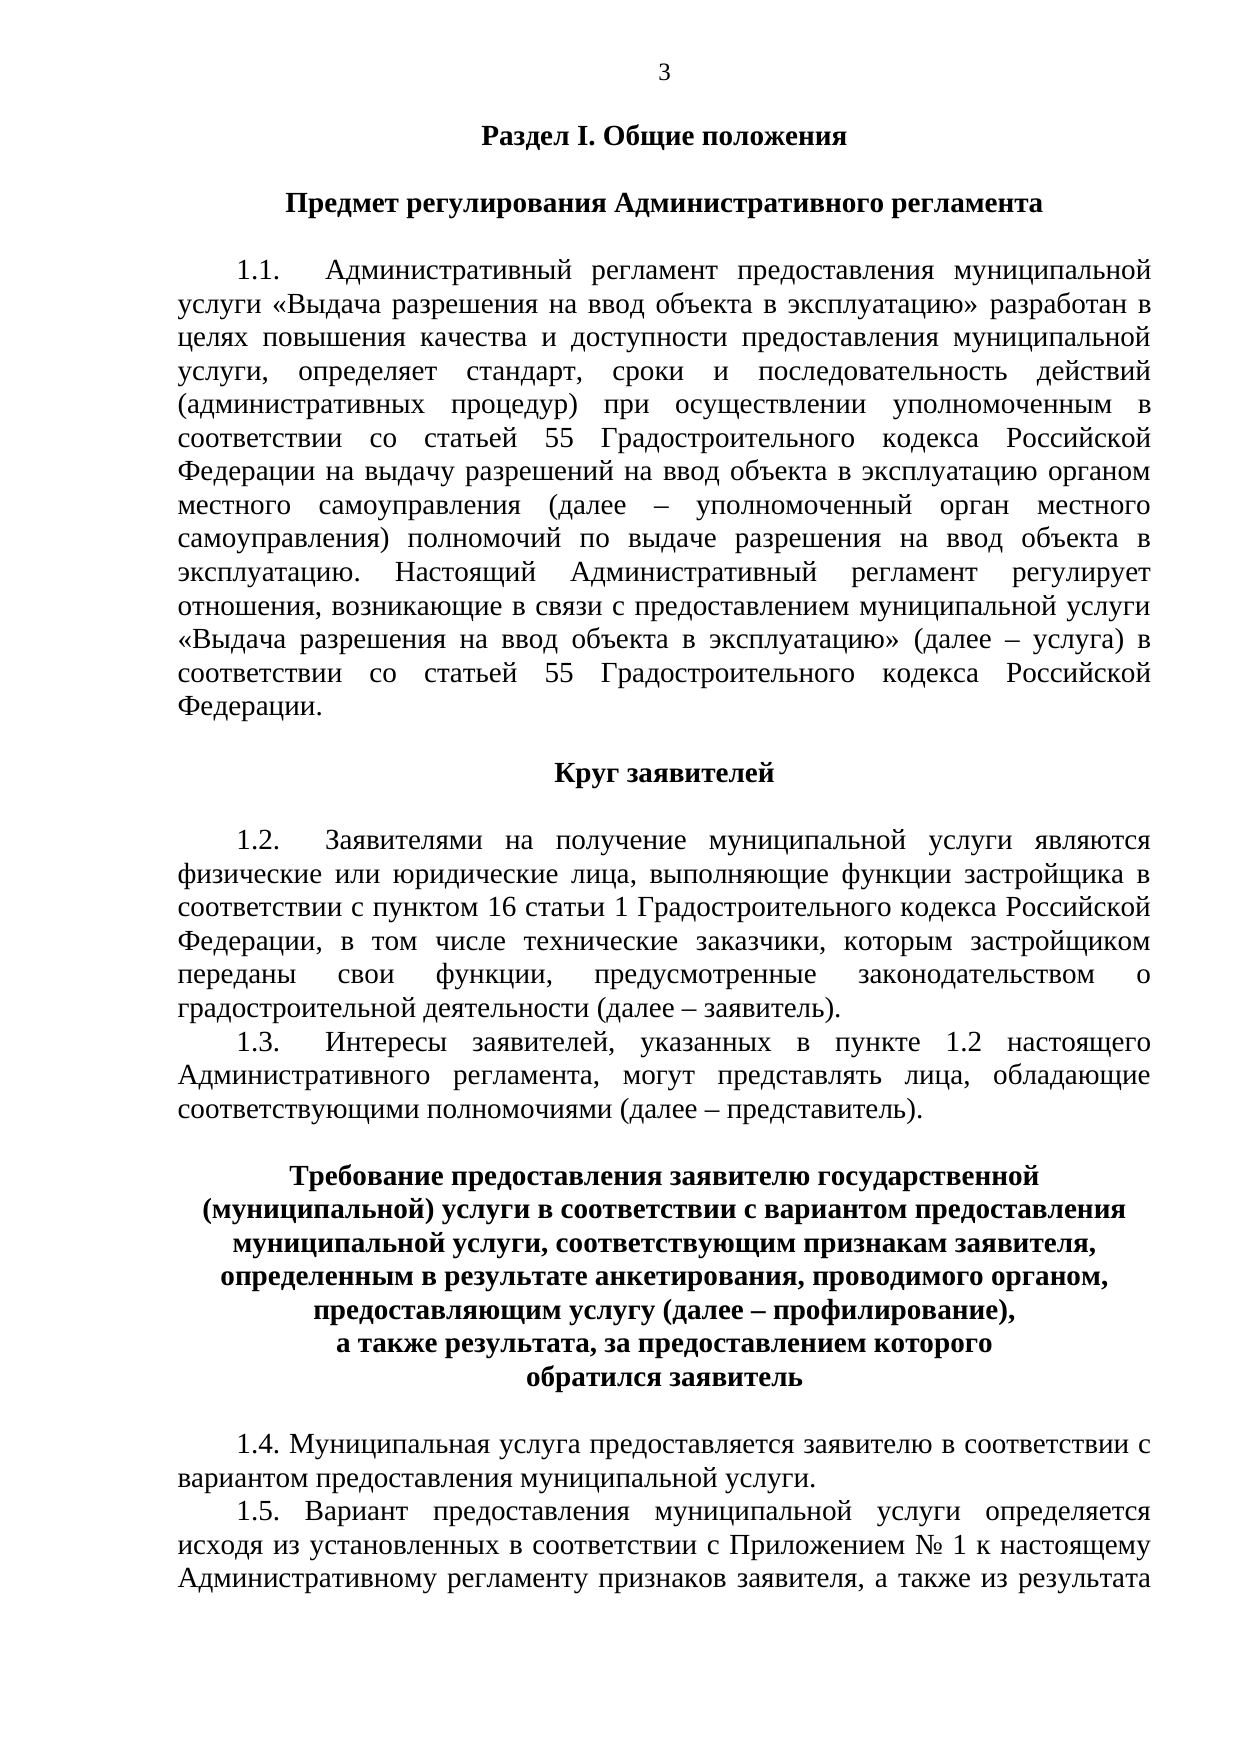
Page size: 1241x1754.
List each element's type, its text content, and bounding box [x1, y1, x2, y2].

text Раздел I. Общие положения [177, 118, 1152, 152]
list Круг заявителей [177, 755, 1152, 789]
text обратился заявитель [177, 1359, 1152, 1393]
list Административный регламент предоставления муниципальной услуги «Выдача разрешения на ввод объекта в эксплуатацию» разработан в целях повышения качества и доступности предоставления муниципальной услуги, определяет стандарт, сроки и последовательность действий (административных процедур) при осуществлении уполномоченным в соответствии со статьей 55 Градостроительного кодекса Российской Федерации на выдачу разрешений на ввод объекта в эксплуатацию органом местного самоуправления (далее – уполномоченный орган местного самоуправления) полномочий по выдаче разрешения на ввод объекта в эксплуатацию. Настоящий Административный регламент регулирует отношения, возникающие в связи с предоставлением муниципальной услуги «Выдача разрешения на ввод объекта в эксплуатацию» (далее – услуга) в соответствии со статьей 55 Градостроительного кодекса Российской Федерации. [177, 252, 1152, 722]
list Заявителями на получение муниципальной услуги являются физические или юридические лица, выполняющие функции застройщика в соответствии с пунктом 16 статьи 1 Градостроительного кодекса Российской Федерации, в том числе технические заказчики, которым застройщиком переданы свои функции, предусмотренные законодательством о градостроительной деятельности (далее – заявитель). [177, 822, 1152, 1024]
text а также результата, за предоставлением которого [177, 1326, 1152, 1359]
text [177, 1493, 1152, 1594]
list Интересы заявителей, указанных в пункте 1.2 настоящего Административного регламента, могут представлять лица, обладающие соответствующими полномочиями (далее – представитель). [177, 1024, 1152, 1124]
text Требование предоставления заявителю государственной [177, 1158, 1152, 1191]
text Предмет регулирования Административного регламента [177, 185, 1152, 219]
text 1.4. Муниципальная услуга предоставляется заявителю в соответствии с вариантом предоставления муниципальной услуги. [177, 1426, 1152, 1493]
text (муниципальной) услуги в соответствии с вариантом предоставления муниципальной услуги, соответствующим признакам заявителя, определенным в результате анкетирования, проводимого органом, предоставляющим услугу (далее – профилирование), [177, 1191, 1152, 1326]
